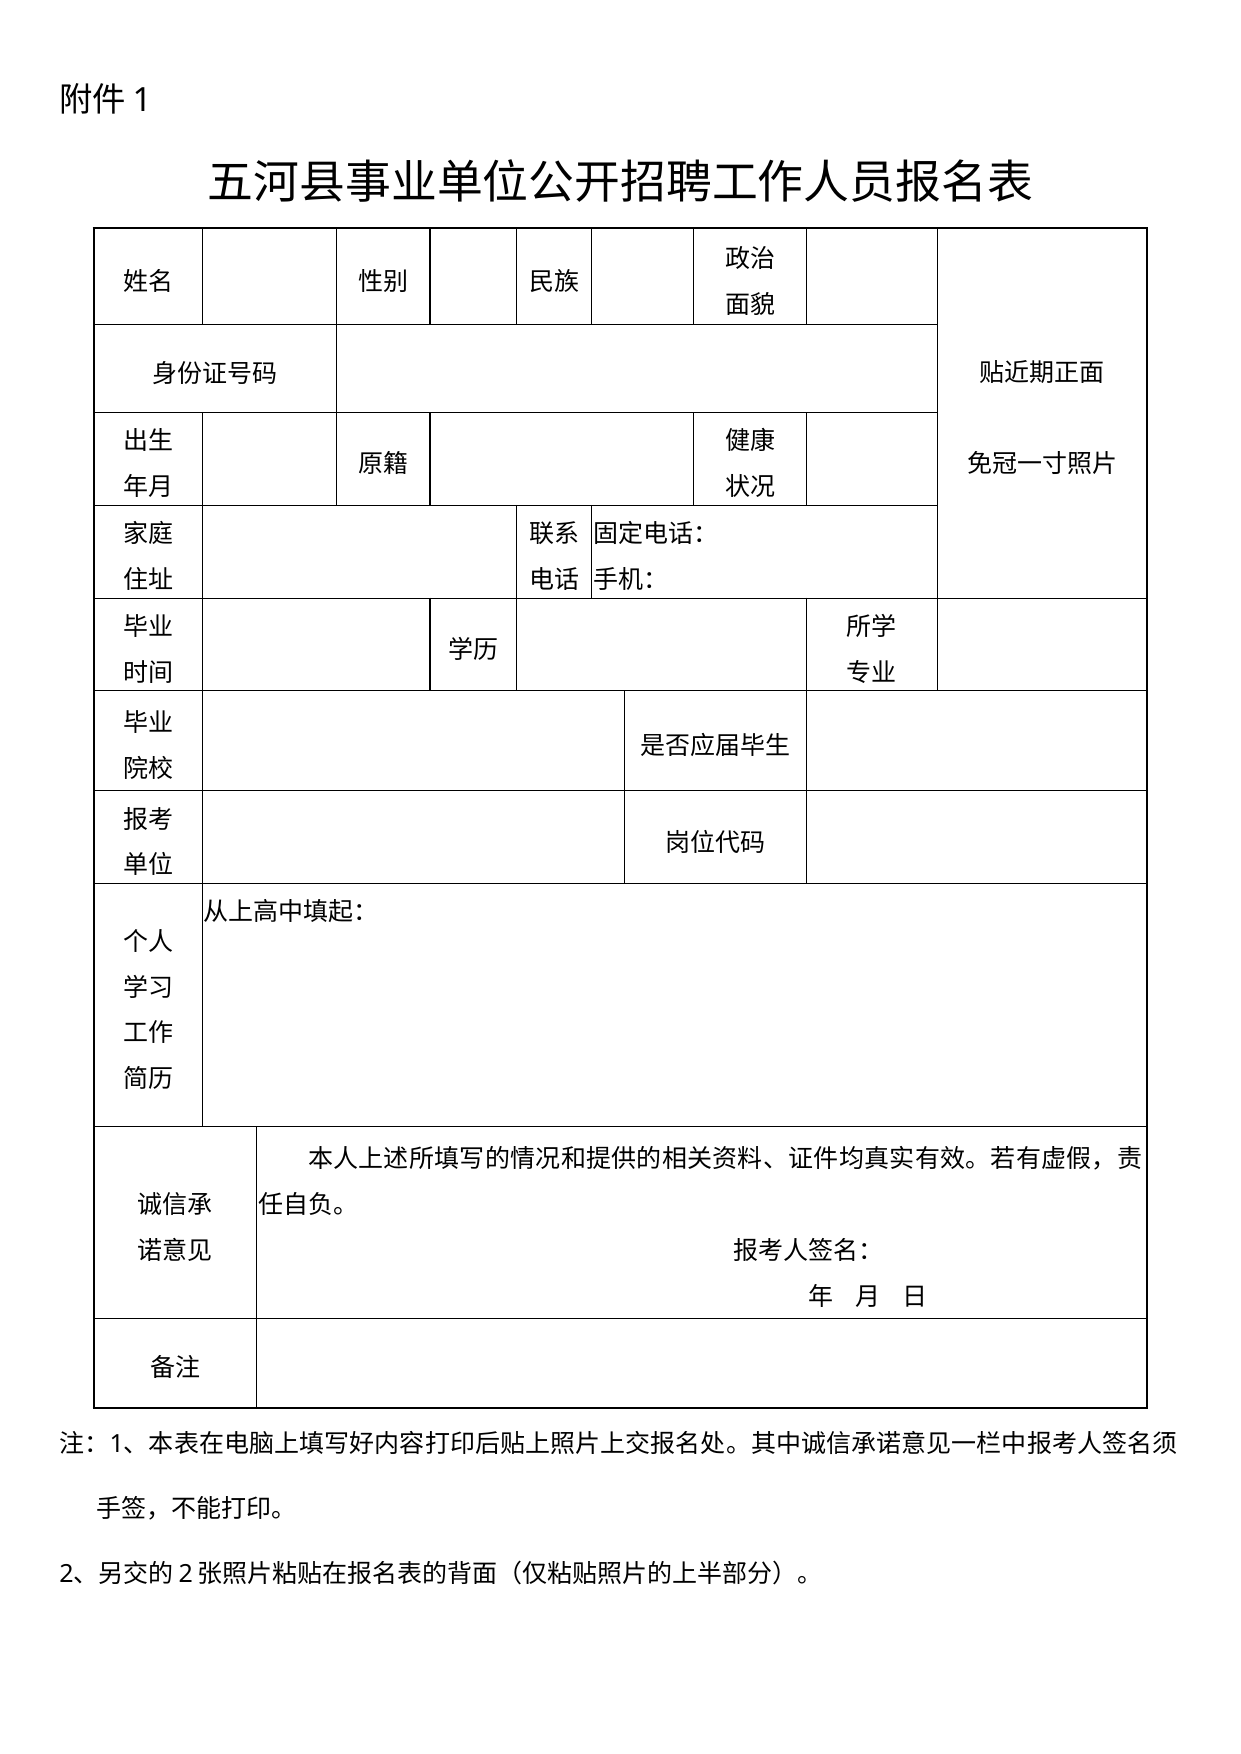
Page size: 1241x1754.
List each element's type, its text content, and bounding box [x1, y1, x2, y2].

table_cell 健康 状况 [694, 413, 806, 505]
table_cell 是否应届毕生 [625, 691, 806, 790]
table_header [592, 229, 693, 324]
text 附件1 [59, 64, 1181, 129]
table_cell 原籍 [337, 413, 429, 505]
table_cell 从上高中填起： [203, 884, 1146, 1126]
table_cell 毕业 时间 [95, 599, 202, 690]
table_cell 报考 单位 [95, 791, 202, 883]
table_header 政治 面貌 [694, 229, 806, 324]
table_cell [807, 413, 937, 505]
table_cell 岗位代码 [625, 791, 806, 883]
table_cell 所学 专业 [807, 599, 937, 690]
table_cell 本人上述所填写的情况和提供的相关资料、证件均真实有效。若有虚假，责任自负。 报考人签名： 年 月 日 [257, 1127, 1146, 1318]
table_header [807, 229, 937, 324]
table_cell 毕业 院校 [95, 691, 202, 790]
table_cell 学历 [431, 599, 516, 690]
table_cell [517, 599, 806, 690]
text 五河县事业单位公开招聘工作人员报名表 [59, 129, 1181, 227]
table_cell [203, 506, 516, 597]
table_header 性别 [337, 229, 429, 324]
table_cell [807, 691, 1146, 790]
table_cell [807, 791, 1146, 883]
list 另交的2张照片粘贴在报名表的背面（仅粘贴照片的上半部分）。 [59, 1539, 1181, 1604]
table_header 贴近期正面 免冠一寸照片 [938, 229, 1146, 597]
table_cell [203, 691, 624, 790]
table_cell 身份证号码 [95, 325, 336, 412]
table_cell [337, 325, 937, 412]
table_cell [203, 791, 624, 883]
table_cell [203, 413, 336, 505]
table_header [431, 229, 516, 324]
table_cell 家庭 住址 [95, 506, 202, 597]
table_cell 出生 年月 [95, 413, 202, 505]
text 注：1、本表在电脑上填写好内容打印后贴上照片上交报名处。其中诚信承诺意见一栏中报考人签名须手签，不能打印。 [59, 1409, 1181, 1539]
table_cell 诚信承 诺意见 [95, 1127, 256, 1318]
table_cell [257, 1319, 1146, 1407]
table_cell 个人 学习 工作 简历 [95, 884, 202, 1126]
table_cell 备注 [95, 1319, 256, 1407]
table_header 民族 [517, 229, 591, 324]
table_cell [938, 599, 1146, 690]
table_cell [203, 599, 429, 690]
table_header [203, 229, 336, 324]
table_cell 固定电话： 手机： [592, 506, 937, 597]
table_header 姓名 [95, 229, 202, 324]
table_cell [431, 413, 693, 505]
table_cell 联系 电话 [517, 506, 591, 597]
